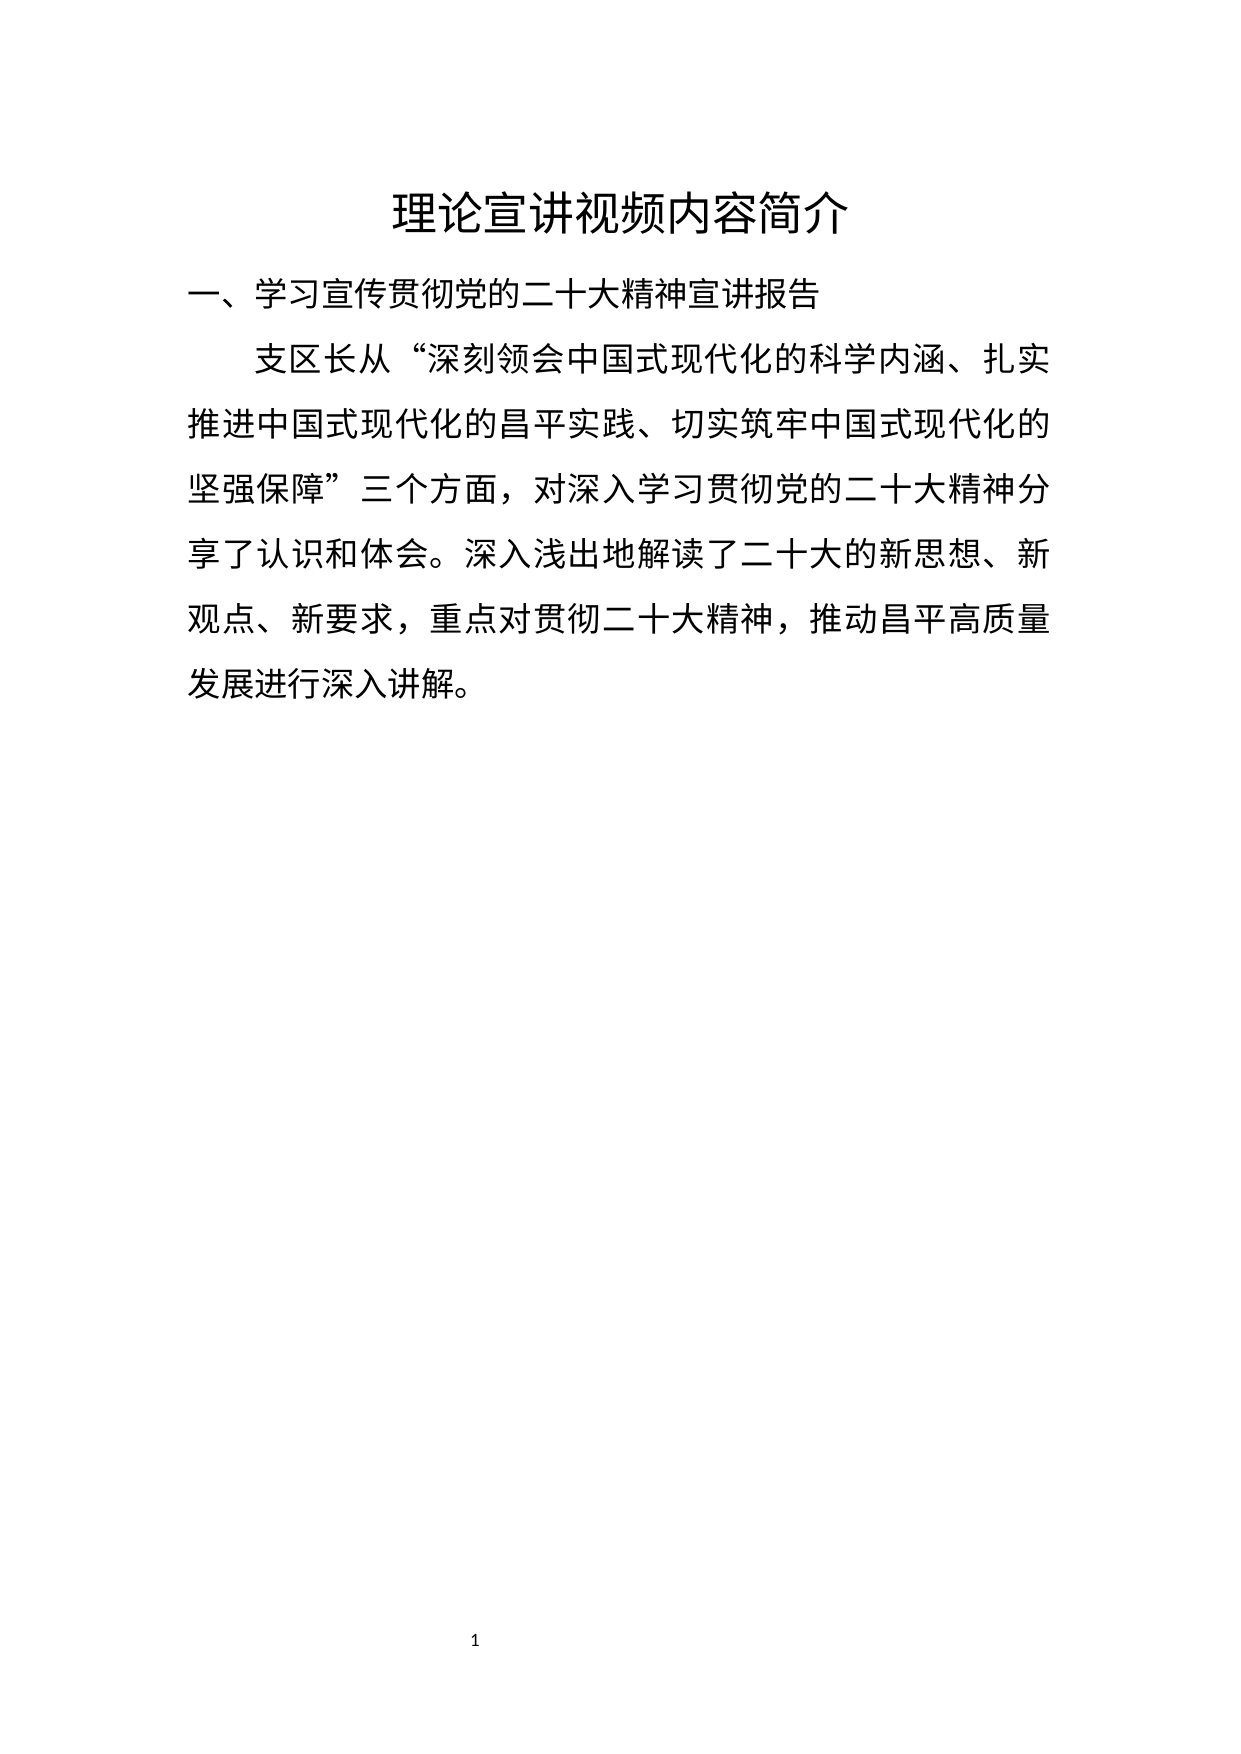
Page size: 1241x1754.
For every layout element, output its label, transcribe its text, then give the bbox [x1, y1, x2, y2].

list 支区长从“深刻领会中国式现代化的科学内涵、扎实推进中国式现代化的昌平实践、切实筑牢中国式现代化的坚强保障”三个方面，对深入学习贯彻党的二十大精神分享了认识和体会。深入浅出地解读了二十大的新思想、新观点、新要求，重点对贯彻二十大精神，推动昌平高质量发展进行深入讲解。 [187, 324, 1053, 714]
list 学习宣传贯彻党的二十大精神宣讲报告 [187, 259, 1053, 324]
text 理论宣讲视频内容简介 [187, 162, 1053, 259]
